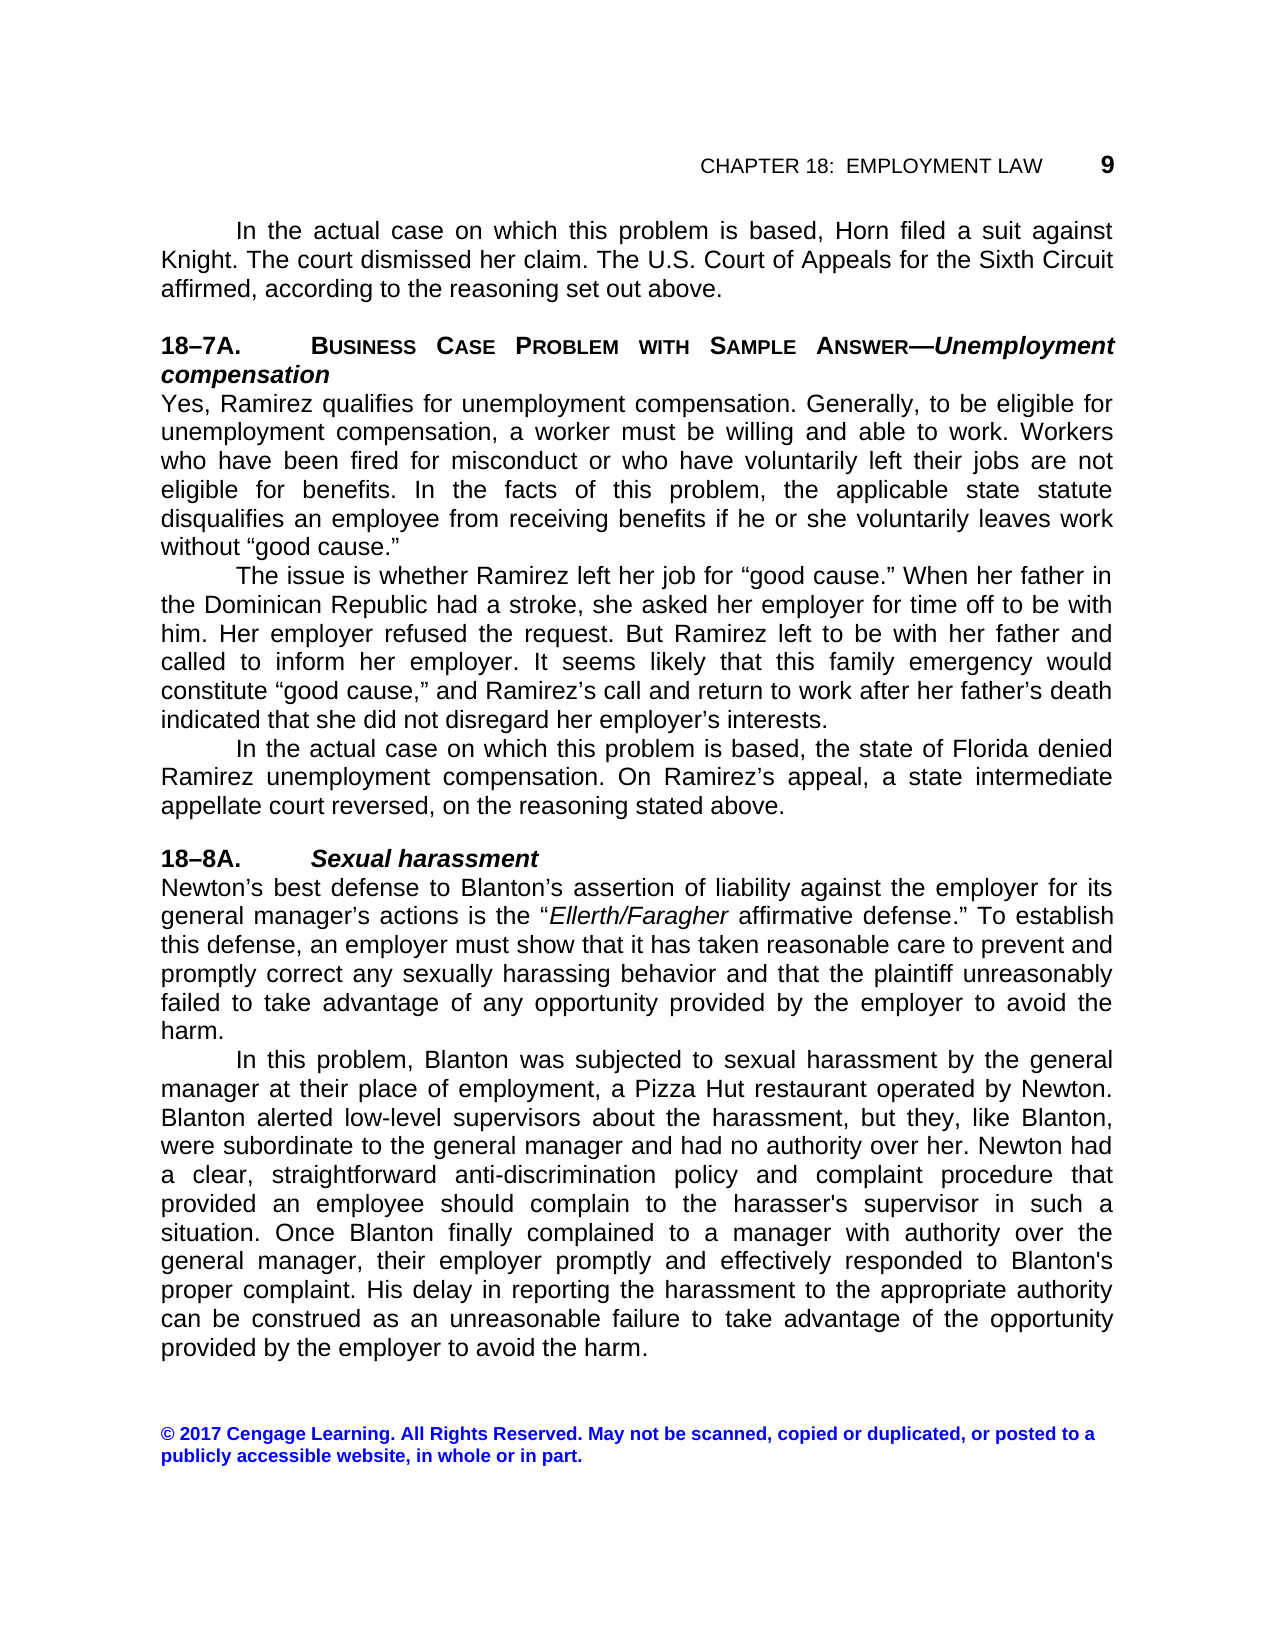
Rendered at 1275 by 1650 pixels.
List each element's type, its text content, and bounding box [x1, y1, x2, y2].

text In the actual case on which this problem is based, Horn filed a suit against Knight. The court dismissed her claim. The U.S. Court of Appeals for the Sixth Circuit affirmed, according to the reasoning set out above. [161, 216, 1114, 302]
text 18–8A. Sexual harassment [161, 844, 1114, 872]
text Yes, Ramirez qualifies for unemployment compensation. Generally, to be eligible for unemployment compensation, a worker must be willing and able to work. Workers who have been fired for misconduct or who have voluntarily left their jobs are not eligible for benefits. In the facts of this problem, the applicable state statute disqualifies an employee from receiving benefits if he or she voluntarily leaves work without “good cause.” [161, 388, 1114, 561]
text 18–7A. Business Case Problem with Sample Answer—Unemployment compensation [161, 331, 1114, 388]
text In this problem, Blanton was subjected to sexual harassment by the general manager at their place of employment, a Pizza Hut restaurant operated by Newton. Blanton alerted low-level supervisors about the harassment, but they, like Blanton, were subordinate to the general manager and had no authority over her. Newton had a clear, straightforward anti-discrimination policy and complaint procedure that provided an employee should complain to the harasser's supervisor in such a situation. Once Blanton finally complained to a manager with authority over the general manager, their employer promptly and effectively responded to Blanton's proper complaint. His delay in reporting the harassment to the appropriate authority can be construed as an unreasonable failure to take advantage of the opportunity provided by the employer to avoid the harm. [161, 1045, 1114, 1361]
text In the actual case on which this problem is based, the state of Florida denied Ramirez unemployment compensation. On Ramirez’s appeal, a state intermediate appellate court reversed, on the reasoning stated above. [161, 733, 1114, 820]
text Newton’s best defense to Blanton’s assertion of liability against the employer for its general manager’s actions is the “Ellerth/Faragher affirmative defense.” To establish this defense, an employer must show that it has taken reasonable care to prevent and promptly correct any sexually harassing behavior and that the plaintiff unreasonably failed to take advantage of any opportunity provided by the employer to avoid the harm. [161, 872, 1114, 1045]
text The issue is whether Ramirez left her job for “good cause.” When her father in the Dominican Republic had a stroke, she asked her employer for time off to be with him. Her employer refused the request. But Ramirez left to be with her father and called to inform her employer. It seems likely that this family emergency would constitute “good cause,” and Ramirez’s call and return to work after her father’s death indicated that she did not disregard her employer’s interests. [161, 561, 1114, 733]
